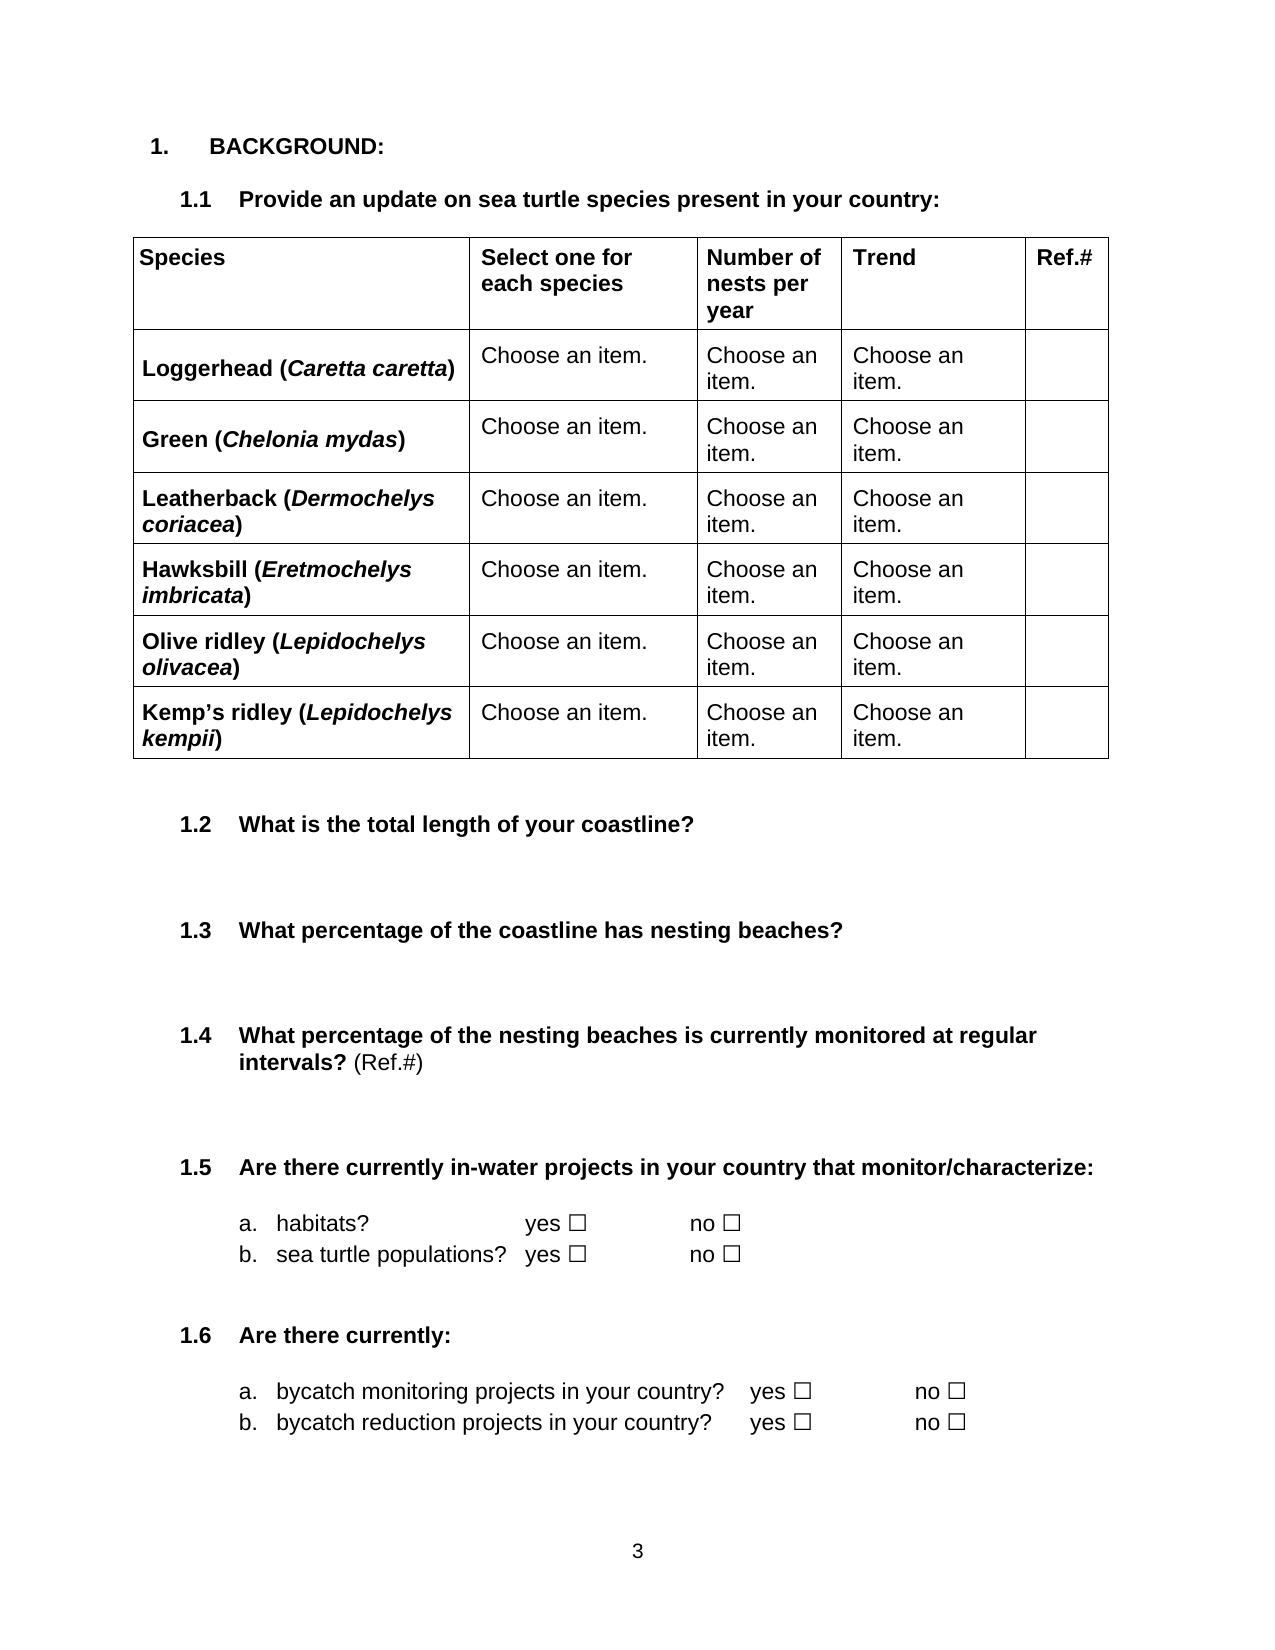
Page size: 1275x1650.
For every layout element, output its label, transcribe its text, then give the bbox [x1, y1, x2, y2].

table_cell Kemp’s ridley (Lepidochelys kempii) [134, 687, 469, 758]
list sea turtle populations? yes no [239, 1238, 1125, 1269]
list Are there currently in-water projects in your country that monitor/characterize: [179, 1154, 1125, 1180]
list bycatch monitoring projects in your country? yes no [239, 1375, 1125, 1406]
list What percentage of the nesting beaches is currently monitored at regular intervals? (Ref.#) [179, 1022, 1125, 1075]
table_header Trend [842, 238, 1025, 329]
table_cell [1026, 616, 1108, 686]
table_cell [1026, 330, 1108, 400]
table_header Species [134, 238, 469, 329]
table_cell Loggerhead (Caretta caretta) [134, 330, 469, 400]
table_cell Leatherback (Dermochelys coriacea) [134, 473, 469, 543]
table_cell Olive ridley (Lepidochelys olivacea) [134, 616, 469, 686]
table_header Select one for each species [470, 238, 697, 329]
table_header Number of nests per year [698, 238, 841, 329]
table_cell Hawksbill (Eretmochelys imbricata) [134, 544, 469, 615]
list What is the total length of your coastline? [179, 811, 1125, 838]
table_header Ref.# [1026, 238, 1108, 329]
table_cell [1026, 687, 1108, 758]
table_cell [1026, 401, 1108, 472]
list habitats? yes no [239, 1207, 1125, 1238]
list BACKGROUND: [150, 133, 1125, 159]
list What percentage of the coastline has nesting beaches? [179, 917, 1125, 943]
table_cell [1026, 473, 1108, 543]
list bycatch reduction projects in your country? yes no [239, 1406, 1125, 1437]
list Provide an update on sea turtle species present in your country: [179, 186, 1125, 212]
table_cell Green (Chelonia mydas) [134, 401, 469, 472]
table_cell [1026, 544, 1108, 615]
list Are there currently: [179, 1322, 1125, 1348]
